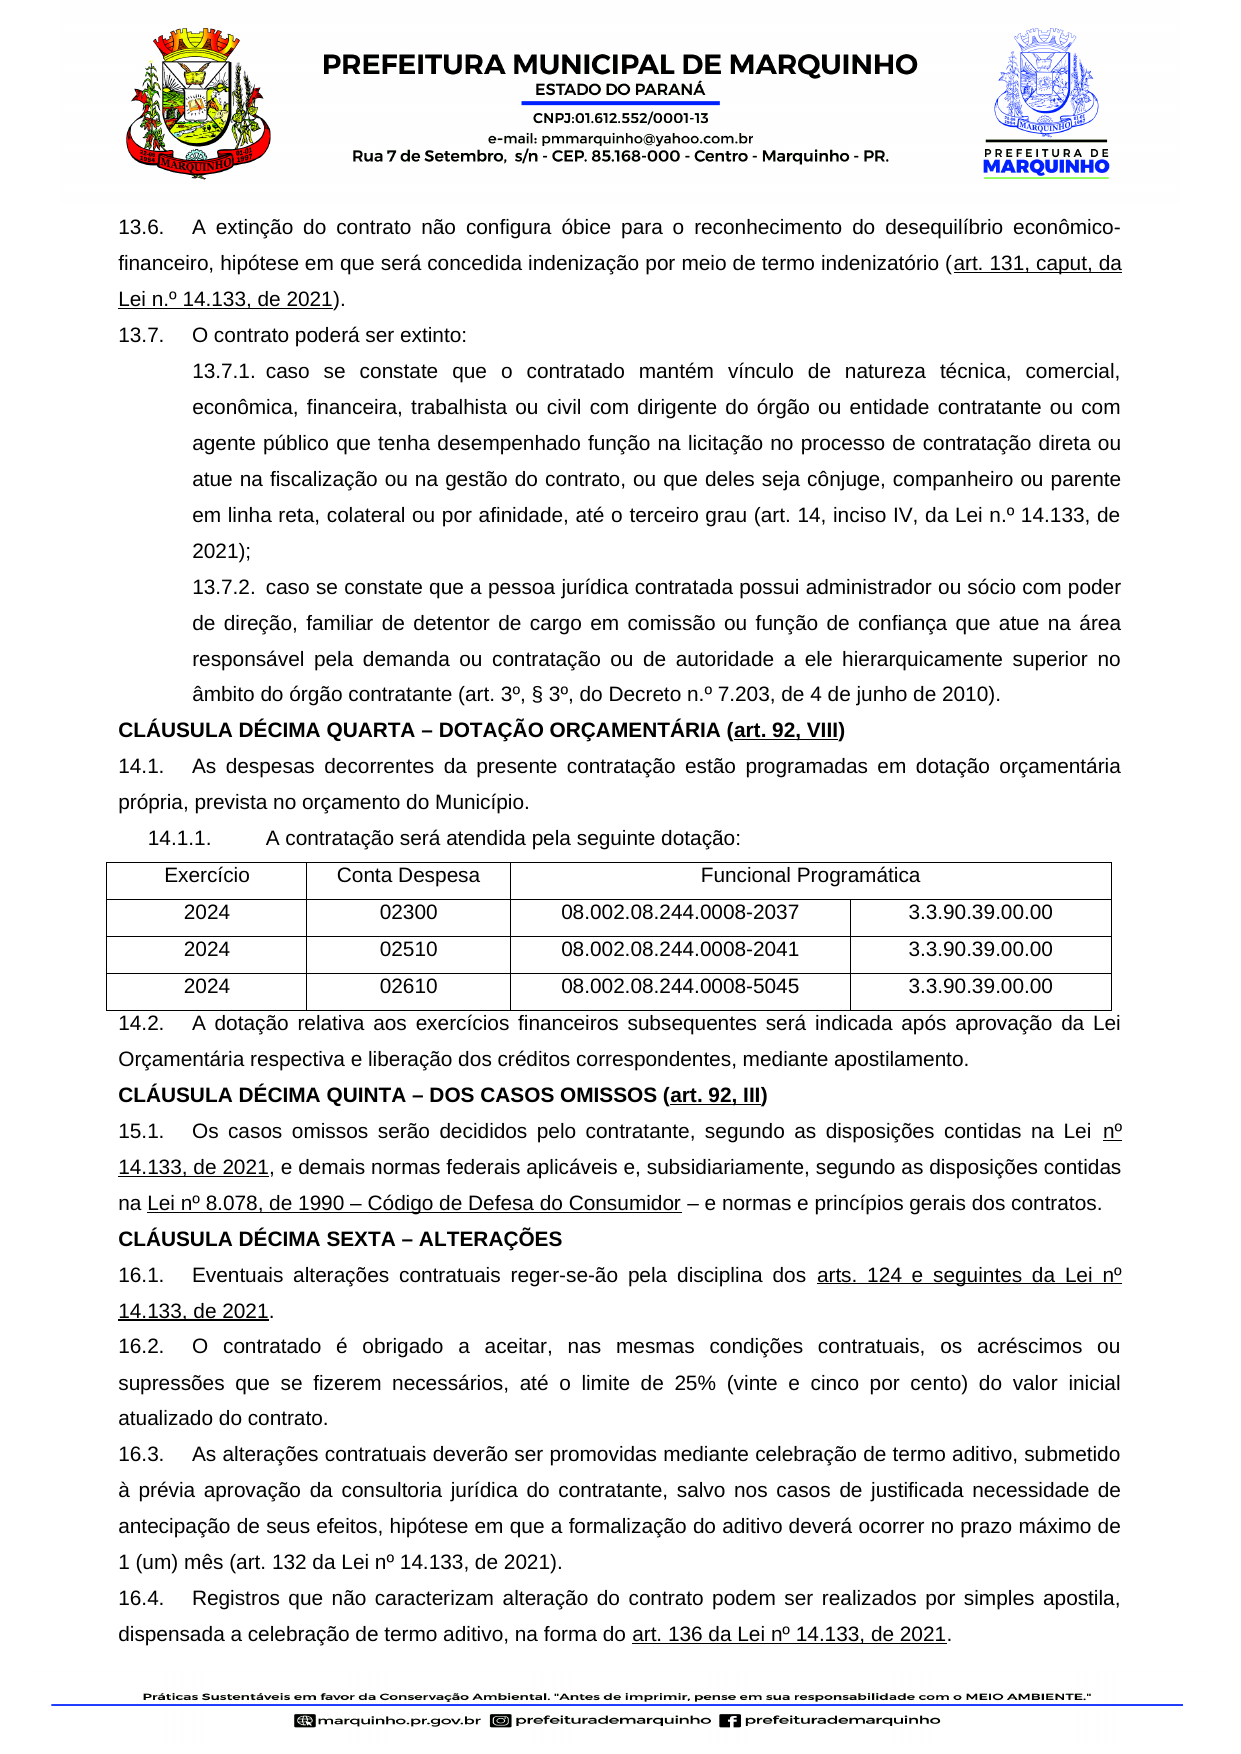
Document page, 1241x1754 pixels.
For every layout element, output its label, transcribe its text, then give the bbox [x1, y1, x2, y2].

table_header Conta Despesa [307, 863, 510, 899]
table_cell 02300 [307, 900, 510, 936]
table_cell 2024 [107, 974, 306, 1010]
table_cell 02610 [307, 974, 510, 1010]
table_header Exercício [107, 863, 306, 899]
table_cell 3.3.90.39.00.00 [851, 974, 1111, 1010]
list A dotação relativa aos exercícios financeiros subsequentes será indicada após aprovação da Lei Orçamentária respectiva e liberação dos créditos correspondentes, mediante apostilamento. [118, 1011, 1122, 1071]
table_cell 2024 [107, 900, 306, 936]
table_cell 08.002.08.244.0008-2037 [511, 900, 850, 936]
list As despesas decorrentes da presente contratação estão programadas em dotação orçamentária própria, prevista no orçamento do Município. [118, 754, 1122, 814]
list O contratado é obrigado a aceitar, nas mesmas condições contratuais, os acréscimos ou supressões que se fizerem necessários, até o limite de 25% (vinte e cinco por cento) do valor inicial atualizado do contrato. [118, 1334, 1122, 1430]
list CLÁUSULA DÉCIMA QUARTA – DOTAÇÃO ORÇAMENTÁRIA (art. 92, VIII) [118, 718, 1124, 742]
table_cell 08.002.08.244.0008-5045 [511, 974, 850, 1010]
list A contratação será atendida pela seguinte dotação: [148, 826, 1122, 850]
list Os casos omissos serão decididos pelo contratante, segundo as disposições contidas na Lei nº 14.133, de 2021, e demais normas federais aplicáveis e, subsidiariamente, segundo as disposições contidas na Lei nº 8.078, de 1990 – Código de Defesa do Consumidor – e normas e princípios gerais dos contratos. [118, 1119, 1122, 1214]
table_cell 3.3.90.39.00.00 [851, 937, 1111, 973]
picture [60, 0, 1181, 204]
list A extinção do contrato não configura óbice para o reconhecimento do desequilíbrio econômico-financeiro, hipótese em que será concedida indenização por meio de termo indenizatório (art. 131, caput, da Lei n.º 14.133, de 2021). [118, 177, 1122, 311]
list caso se constate que a pessoa jurídica contratada possui administrador ou sócio com poder de direção, familiar de detentor de cargo em comissão ou função de confiança que atue na área responsável pela demanda ou contratação ou de autoridade a ele hierarquicamente superior no âmbito do órgão contratante (art. 3º, § 3º, do Decreto n.º 7.203, de 4 de junho de 2010). [192, 574, 1122, 706]
table_cell 2024 [107, 937, 306, 973]
table_header Funcional Programática [511, 863, 1111, 899]
picture [27, 1669, 1207, 1749]
list Eventuais alterações contratuais reger-se-ão pela disciplina dos arts. 124 e seguintes da Lei nº 14.133, de 2021. [118, 1262, 1122, 1322]
list CLÁUSULA DÉCIMA SEXTA – ALTERAÇÕES [118, 1227, 1124, 1251]
list O contrato poderá ser extinto: [118, 323, 1122, 347]
table_cell 02510 [307, 937, 510, 973]
list As alterações contratuais deverão ser promovidas mediante celebração de termo aditivo, submetido à prévia aprovação da consultoria jurídica do contratante, salvo nos casos de justificada necessidade de antecipação de seus efeitos, hipótese em que a formalização do aditivo deverá ocorrer no prazo máximo de 1 (um) mês (art. 132 da Lei nº 14.133, de 2021). [118, 1442, 1122, 1574]
list CLÁUSULA DÉCIMA QUINTA – DOS CASOS OMISSOS (art. 92, III) [118, 1083, 1124, 1107]
list caso se constate que o contratado mantém vínculo de natureza técnica, comercial, econômica, financeira, trabalhista ou civil com dirigente do órgão ou entidade contratante ou com agente público que tenha desempenhado função na licitação no processo de contratação direta ou atue na fiscalização ou na gestão do contrato, ou que deles seja cônjuge, companheiro ou parente em linha reta, colateral ou por afinidade, até o terceiro grau (art. 14, inciso IV, da Lei n.º 14.133, de 2021); [192, 359, 1122, 562]
list Registros que não caracterizam alteração do contrato podem ser realizados por simples apostila, dispensada a celebração de termo aditivo, na forma do art. 136 da Lei nº 14.133, de 2021. [118, 1586, 1122, 1646]
table_cell 3.3.90.39.00.00 [851, 900, 1111, 936]
table_cell 08.002.08.244.0008-2041 [511, 937, 850, 973]
